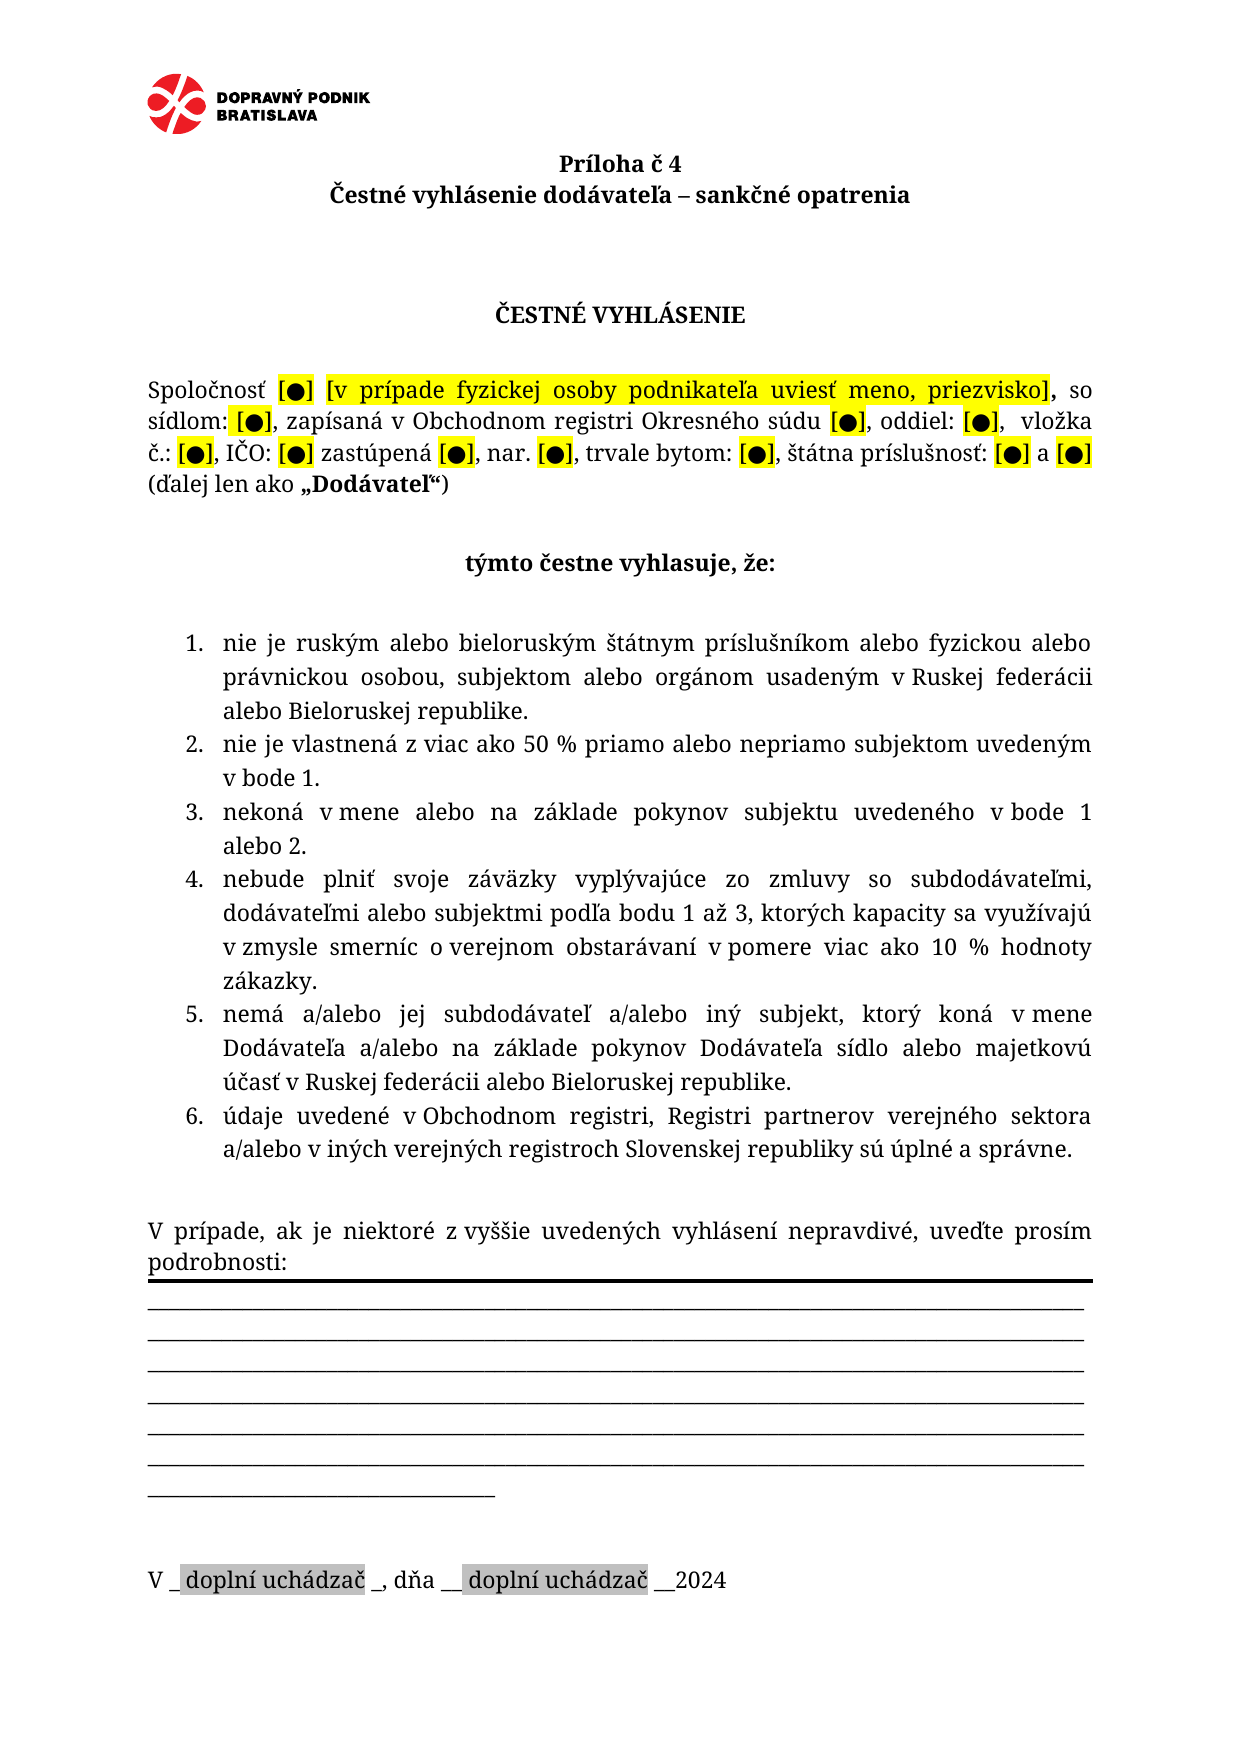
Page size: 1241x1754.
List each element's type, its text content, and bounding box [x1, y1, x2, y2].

text Príloha č 4 [148, 148, 1093, 179]
list nemá a/alebo jej subdodávateľ a/alebo iný subjekt, ktorý koná v mene Dodávateľa a/alebo na základe pokynov Dodávateľa sídlo alebo majetkovú účasť v Ruskej federácii alebo Bieloruskej republike. [185, 998, 1093, 1097]
list nie je ruským alebo bieloruským štátnym príslušníkom alebo fyzickou alebo právnickou osobou, subjektom alebo orgánom usadeným v Ruskej federácii alebo Bieloruskej republike. [185, 627, 1093, 726]
list nie je vlastnená z viac ako 50 % priamo alebo nepriamo subjektom uvedeným v bode 1. [185, 728, 1093, 793]
text Čestné vyhlásenie dodávateľa – sankčné opatrenia [148, 179, 1093, 210]
text ČESTNÉ VYHLÁSENIE [148, 299, 1093, 330]
list nekoná v mene alebo na základe pokynov subjektu uvedeného v bode 1 alebo 2. [185, 796, 1093, 861]
list údaje uvedené v Obchodnom registri, Registri partnerov verejného sektora a/alebo v iných verejných registroch Slovenskej republiky sú úplné a správne. [185, 1099, 1093, 1164]
text Spoločnosť [●] [v prípade fyzickej osoby podnikateľa uviesť meno, priezvisko], so sídlom: [●], zapísaná v Obchodnom registri Okresného súdu [●], oddiel: [●], vložka č.: [●], IČO: [●] zastúpená [●], nar. [●], trvale bytom: [●], štátna príslušnosť: [●] a [●] (ďalej len ako „Dodávateľ“) [148, 374, 1093, 499]
text V prípade, ak je niektoré z vyššie uvedených vyhlásení nepravdivé, uveďte prosím podrobnosti: [148, 1215, 1093, 1279]
list nebude plniť svoje záväzky vyplývajúce zo zmluvy so subdodávateľmi, dodávateľmi alebo subjektmi podľa bodu 1 až 3, ktorých kapacity sa využívajú v zmysle smerníc o verejnom obstarávaní v pomere viac ako 10 % hodnoty zákazky. [185, 863, 1093, 996]
text V _ doplní uchádzač _, dňa __ doplní uchádzač __2024 [648, 1564, 1093, 1595]
list týmto čestne vyhlasuje, že: [148, 547, 1093, 579]
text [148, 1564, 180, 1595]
text _______________________________________________________________________________________________________________________________________________________________________________________________________________________________________________________________________________________________________________________________________________________________________________________________________________________________________________________________________________________________________________________________________________________________________________________ [148, 1283, 1093, 1501]
